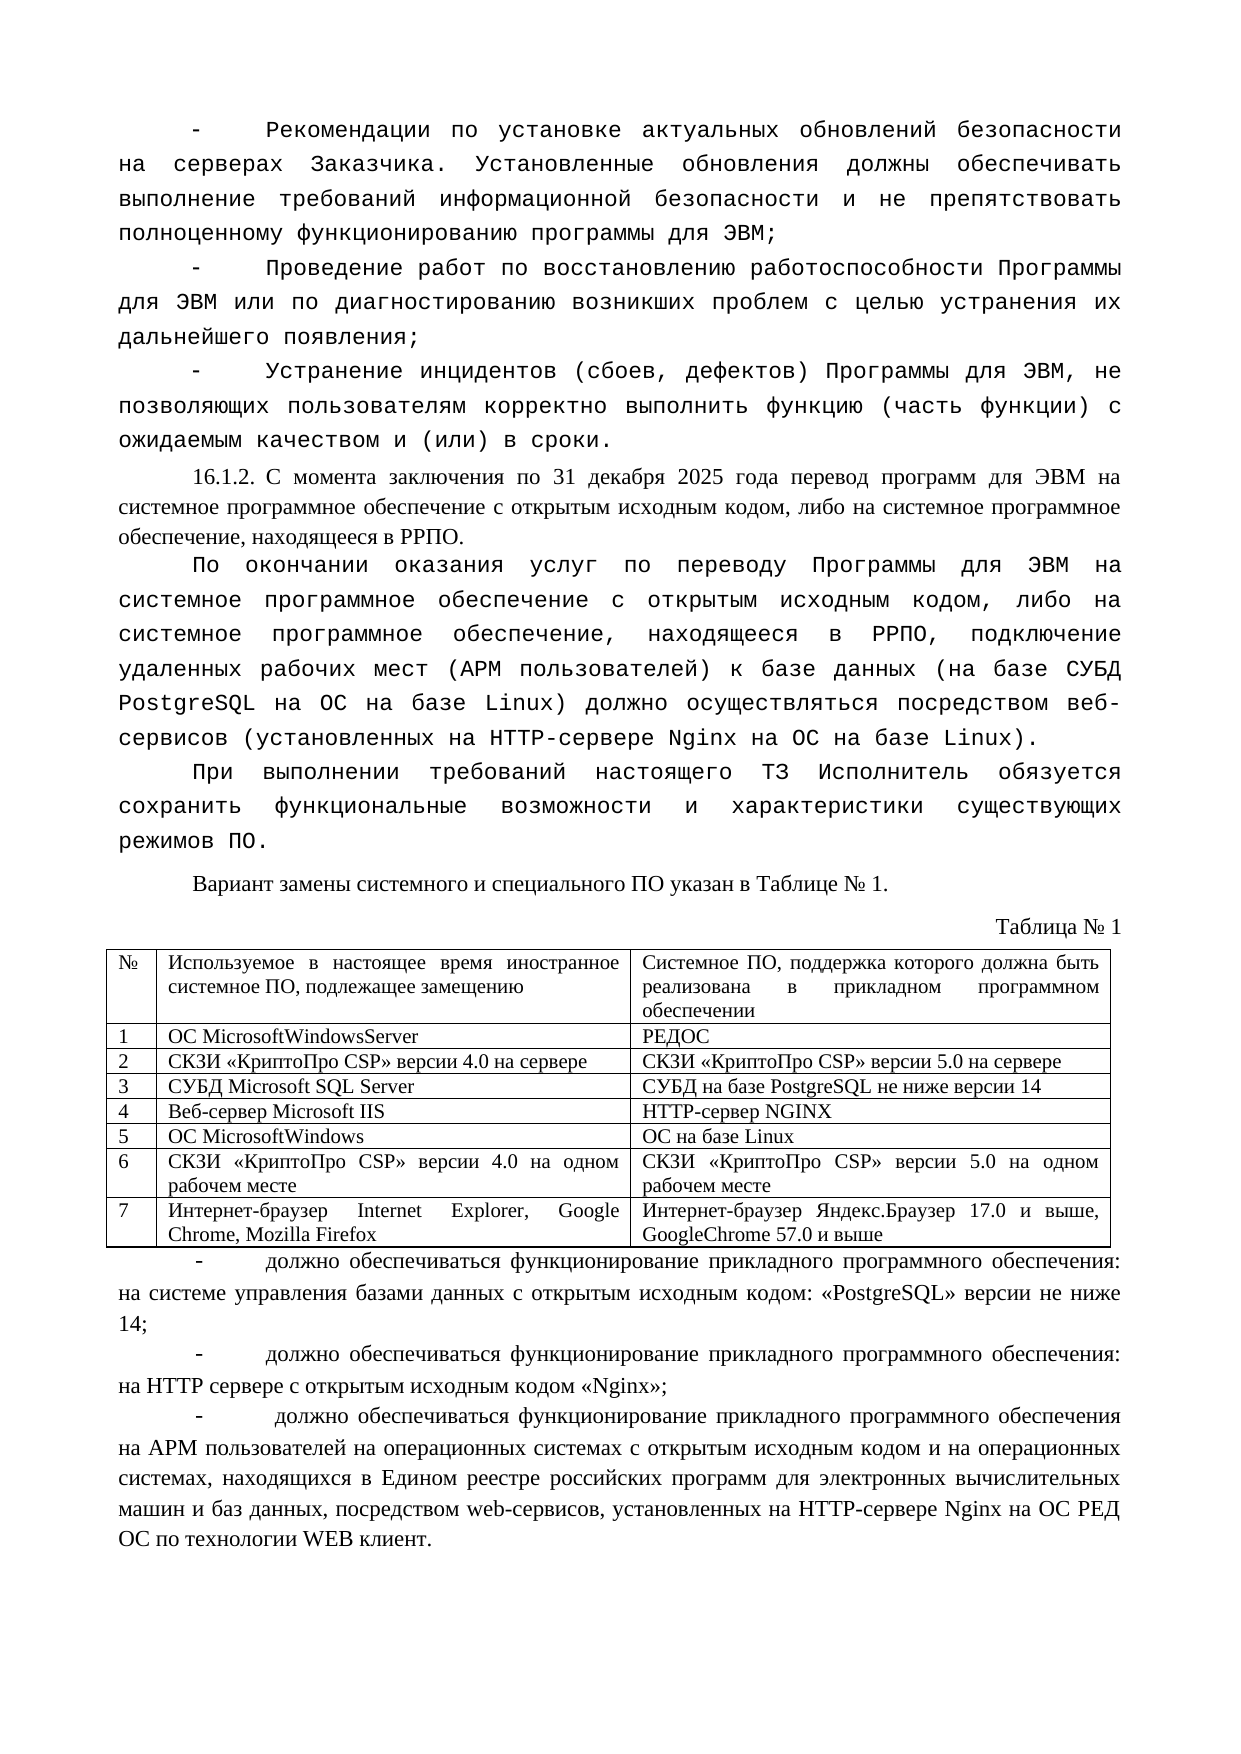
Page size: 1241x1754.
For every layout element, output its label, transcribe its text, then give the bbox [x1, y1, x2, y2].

table_cell СКЗИ «КриптоПро CSP» версии 4.0 на одном рабочем месте [157, 1149, 630, 1197]
table_cell РЕДОС [631, 1024, 1110, 1048]
list должно обеспечиваться функционирование прикладного программного обеспечения: на HTTP сервере с открытым исходным кодом «Nginx»; [118, 1340, 1122, 1398]
table_cell СКЗИ «КриптоПро CSP» версии 4.0 на сервере [157, 1049, 630, 1073]
text Таблица № 1 [212, 913, 1122, 939]
table_header Системное ПО, поддержка которого должна быть реализована в прикладном программном обеспечении [631, 950, 1110, 1022]
table_cell ОС MicrosoftWindowsServer [157, 1024, 630, 1048]
table_cell 4 [107, 1099, 156, 1123]
table_cell 7 [107, 1198, 156, 1246]
list Рекомендации по установке актуальных обновлений безопасности на серверах Заказчика. Установленные обновления должны обеспечивать выполнение требований информационной безопасности и не препятствовать полноценному функционированию программы для ЭВМ; [118, 118, 1122, 247]
table_header Используемое в настоящее время иностранное системное ПО, подлежащее замещению [157, 950, 630, 1022]
table_cell HTTP-сервер NGINX [631, 1099, 1110, 1123]
table_cell Интернет-браузер Internet Explorer, Google Chrome, Mozilla Firefox [157, 1198, 630, 1246]
list При выполнении требований настоящего ТЗ Исполнитель обязуется сохранить функциональные возможности и характеристики существующих режимов ПО. [118, 760, 1122, 855]
table_cell СКЗИ «КриптоПро CSP» версии 5.0 на сервере [631, 1049, 1110, 1073]
table_cell 1 [107, 1024, 156, 1048]
table_cell СКЗИ «КриптоПро CSP» версии 5.0 на одном рабочем месте [631, 1149, 1110, 1197]
table_cell 2 [107, 1049, 156, 1073]
list Проведение работ по восстановлению работоспособности Программы для ЭВМ или по диагностированию возникших проблем с целью устранения их дальнейшего появления; [118, 256, 1122, 351]
list По окончании оказания услуг по переводу Программы для ЭВМ на системное программное обеспечение с открытым исходным кодом, либо на системное программное обеспечение, находящееся в РРПО, подключение удаленных рабочих мест (АРМ пользователей) к базе данных (на базе СУБД PostgreSQL на ОС на базе Linux) должно осуществляться посредством веб-сервисов (установленных на HTTP-сервере Nginx на ОС на базе Linux). [118, 553, 1122, 752]
list должно обеспечиваться функционирование прикладного программного обеспечения: на системе управления базами данных с открытым исходным кодом: «PostgreSQL» версии не ниже 14; [118, 1247, 1122, 1336]
table_cell Веб-сервер Microsoft IIS [157, 1099, 630, 1123]
table_cell 6 [107, 1149, 156, 1197]
list Устранение инцидентов (сбоев, дефектов) Программы для ЭВМ, не позволяющих пользователям корректно выполнить функцию (часть функции) с ожидаемым качеством и (или) в сроки. [118, 359, 1122, 454]
list С момента заключения по 31 декабря 2025 года перевод программ для ЭВМ на системное программное обеспечение с открытым исходным кодом, либо на системное программное обеспечение, находящееся в РРПО. [118, 463, 1122, 550]
table_cell СУБД Microsoft SQL Server [157, 1074, 630, 1098]
table_cell ОС на базе Linux [631, 1124, 1110, 1148]
table_cell Интернет-браузер Яндекс.Браузер 17.0 и выше, GoogleChrome 57.0 и выше [631, 1198, 1110, 1246]
table_cell ОС MicrosoftWindows [157, 1124, 630, 1148]
table_cell СУБД на базе PostgreSQL не ниже версии 14 [631, 1074, 1110, 1098]
text Вариант замены системного и специального ПО указан в Таблице № 1. [192, 870, 1122, 896]
table_header № [107, 950, 156, 1022]
table_cell 3 [107, 1074, 156, 1098]
table_cell 5 [107, 1124, 156, 1148]
list должно обеспечиваться функционирование прикладного программного обеспечения на АРМ пользователей на операционных системах с открытым исходным кодом и на операционных системах, находящихся в Едином реестре российских программ для электронных вычислительных машин и баз данных, посредством web-сервисов, установленных на HTTP-сервере Nginx на ОС РЕД ОС по технологии WEB клиент. [118, 1402, 1122, 1551]
